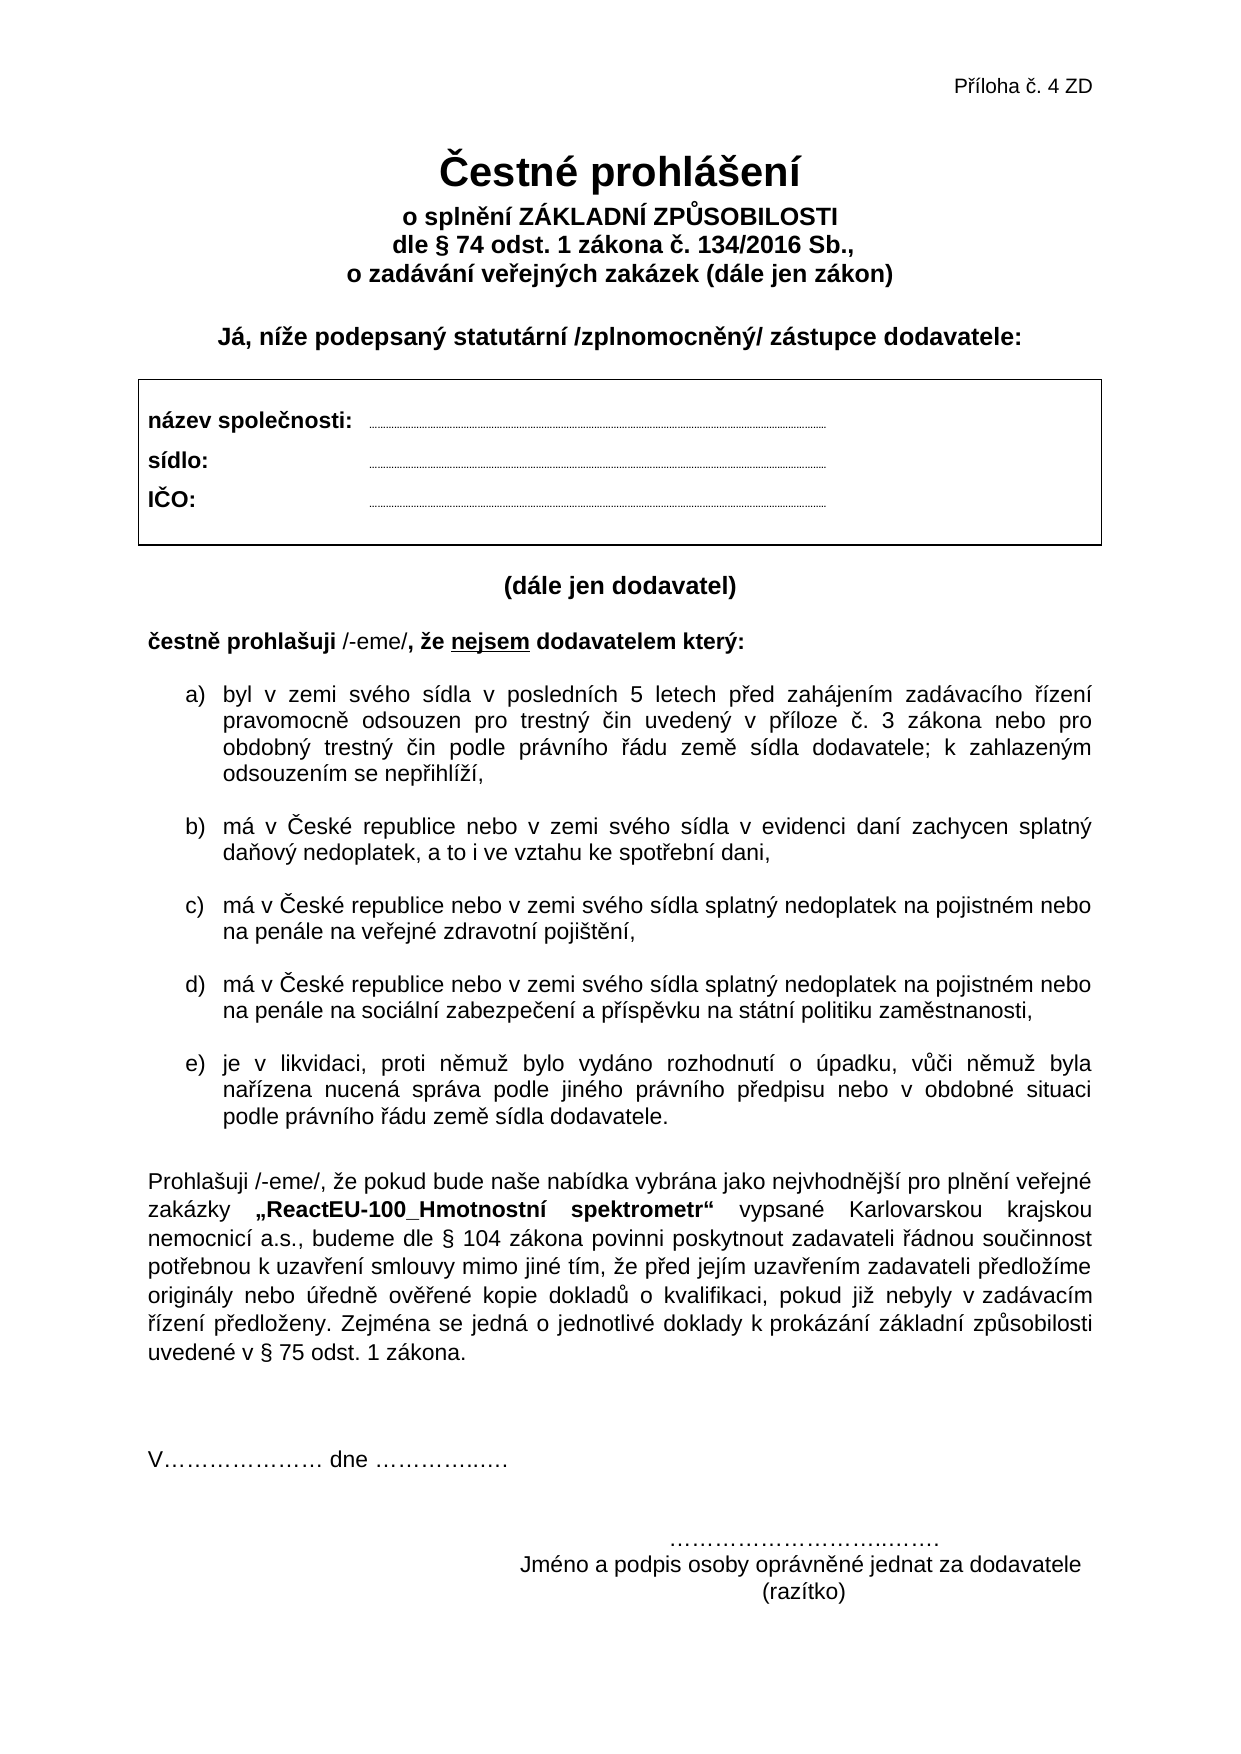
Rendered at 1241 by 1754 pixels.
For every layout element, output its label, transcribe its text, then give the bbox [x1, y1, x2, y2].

text Čestné prohlášení [148, 148, 1093, 196]
list má v České republice nebo v zemi svého sídla splatný nedoplatek na pojistném nebo na penále na veřejné zdravotní pojištění, [185, 892, 1093, 944]
list byl v zemi svého sídla v posledních 5 letech před zahájením zadávacího řízení pravomocně odsouzen pro trestný čin uvedený v příloze č. 3 zákona nebo pro obdobný trestný čin podle právního řádu země sídla dodavatele; k zahlazeným odsouzením se nepřihlíží, [185, 681, 1093, 786]
text o splnění základní způsobilosti [148, 202, 1093, 231]
text V………………… dne …………..…. [148, 1446, 1093, 1472]
text IČO: ………………………………………………………………………………………………………………………………….…………….. [139, 483, 1101, 513]
text ………………………..……. [148, 1525, 1093, 1551]
text Já, níže podepsaný statutární /zplnomocněný/ zástupce dodavatele: [148, 322, 1093, 350]
text Prohlašuji /-eme/, že pokud bude naše nabídka vybrána jako nejvhodnější pro plnění veřejné zakázky „ReactEU-100_Hmotnostní spektrometr“ vypsané Karlovarskou krajskou nemocnicí a.s., budeme dle § 104 zákona povinni poskytnout zadavateli řádnou součinnost potřebnou k uzavření smlouvy mimo jiné tím, že před jejím uzavřením zadavateli předložíme originály nebo úředně ověřené kopie dokladů o kvalifikaci, pokud již nebyly v zadávacím řízení předloženy. Zejména se jedná o jednotlivé doklady k prokázání základní způsobilosti uvedené v § 75 odst. 1 zákona. [148, 1168, 1093, 1365]
text dle § 74 odst. 1 zákona č. 134/2016 Sb., [148, 231, 1093, 259]
text (dále jen dodavatel) [148, 571, 1093, 599]
list má v České republice nebo v zemi svého sídla splatný nedoplatek na pojistném nebo na penále na sociální zabezpečení a příspěvku na státní politiku zaměstnanosti, [185, 971, 1093, 1023]
list je v likvidaci, proti němuž bylo vydáno rozhodnutí o úpadku, vůči němuž byla nařízena nucená správa podle jiného právního předpisu nebo v obdobné situaci podle právního řádu země sídla dodavatele. [185, 1050, 1093, 1129]
text o zadávání veřejných zakázek (dále jen zákon) [148, 259, 1093, 288]
list má v České republice nebo v zemi svého sídla v evidenci daní zachycen splatný daňový nedoplatek, a to i ve vztahu ke spotřební dani, [185, 813, 1093, 865]
text název společnosti: ………………………………………………………………………………………………………………………………….…………….. [139, 404, 1101, 434]
text sídlo: ………………………………………………………………………………………………………………………………….…………….. [139, 444, 1101, 473]
text čestně prohlašuji /-eme/, že nejsem dodavatelem který: [148, 628, 1093, 654]
text Jméno a podpis osoby oprávněné jednat za dodavatele (razítko) [148, 1551, 1093, 1604]
